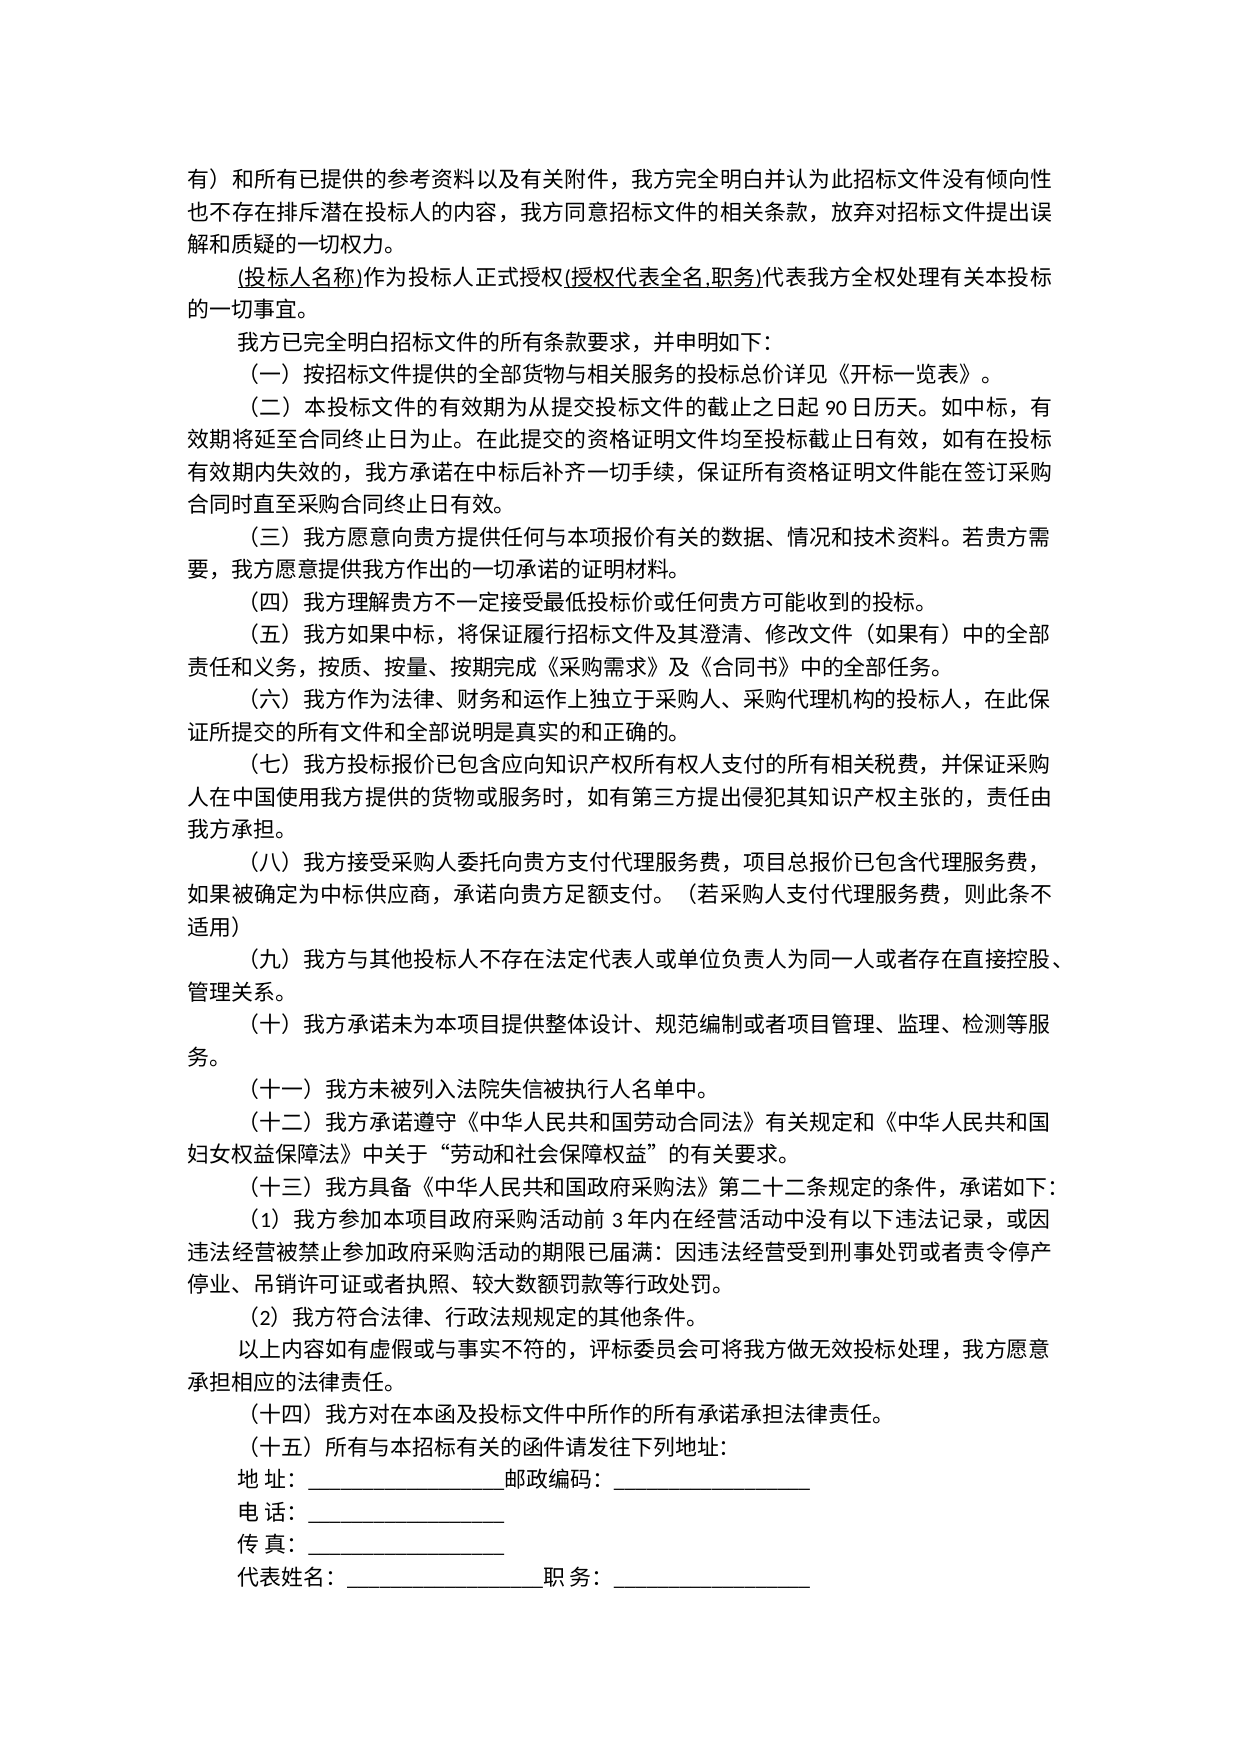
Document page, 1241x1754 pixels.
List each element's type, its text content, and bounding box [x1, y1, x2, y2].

text 代表姓名：__________________职 务：__________________ [187, 1559, 1053, 1592]
text （十）我方承诺未为本项目提供整体设计、规范编制或者项目管理、监理、检测等服务。 [187, 1007, 1053, 1072]
text （五）我方如果中标，将保证履行招标文件及其澄清、修改文件（如果有）中的全部责任和义务，按质、按量、按期完成《采购需求》及《合同书》中的全部任务。 [187, 617, 1053, 682]
text （四）我方理解贵方不一定接受最低投标价或任何贵方可能收到的投标。 [187, 584, 1053, 617]
text （八）我方接受采购人委托向贵方支付代理服务费，项目总报价已包含代理服务费，如果被确定为中标供应商，承诺向贵方足额支付。（若采购人支付代理服务费，则此条不适用） [187, 844, 1053, 942]
text 我方已完全明白招标文件的所有条款要求，并申明如下： [187, 324, 1053, 357]
text 以上内容如有虚假或与事实不符的，评标委员会可将我方做无效投标处理，我方愿意承担相应的法律责任。 [187, 1332, 1053, 1397]
text （1）我方参加本项目政府采购活动前3年内在经营活动中没有以下违法记录，或因违法经营被禁止参加政府采购活动的期限已届满：因违法经营受到刑事处罚或者责令停产停业、吊销许可证或者执照、较大数额罚款等行政处罚。 [187, 1202, 1053, 1299]
text （十二）我方承诺遵守《中华人民共和国劳动合同法》有关规定和《中华人民共和国妇女权益保障法》中关于“劳动和社会保障权益”的有关要求。 [187, 1104, 1053, 1169]
text （十一）我方未被列入法院失信被执行人名单中。 [187, 1072, 1053, 1104]
text 电 话：__________________ [187, 1494, 1053, 1527]
text （七）我方投标报价已包含应向知识产权所有权人支付的所有相关税费，并保证采购人在中国使用我方提供的货物或服务时，如有第三方提出侵犯其知识产权主张的，责任由我方承担。 [187, 747, 1053, 844]
text （二）本投标文件的有效期为从提交投标文件的截止之日起90日历天。如中标，有效期将延至合同终止日为止。在此提交的资格证明文件均至投标截止日有效，如有在投标有效期内失效的，我方承诺在中标后补齐一切手续，保证所有资格证明文件能在签订采购合同时直至采购合同终止日有效。 [187, 389, 1053, 519]
text （十三）我方具备《中华人民共和国政府采购法》第二十二条规定的条件，承诺如下： [187, 1169, 1053, 1202]
text 传 真：__________________ [187, 1527, 1053, 1559]
text （2）我方符合法律、行政法规规定的其他条件。 [187, 1299, 1053, 1332]
text （十五）所有与本招标有关的函件请发往下列地址： [187, 1429, 1053, 1462]
text (投标人名称)作为投标人正式授权(授权代表全名,职务)代表我方全权处理有关本投标的一切事宜。 [187, 259, 1053, 324]
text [187, 162, 1053, 259]
text 地 址：__________________邮政编码：__________________ [187, 1462, 1053, 1494]
text （九）我方与其他投标人不存在法定代表人或单位负责人为同一人或者存在直接控股、管理关系。 [187, 942, 1053, 1007]
text （六）我方作为法律、财务和运作上独立于采购人、采购代理机构的投标人，在此保证所提交的所有文件和全部说明是真实的和正确的。 [187, 682, 1053, 747]
text （十四）我方对在本函及投标文件中所作的所有承诺承担法律责任。 [187, 1397, 1053, 1429]
text （三）我方愿意向贵方提供任何与本项报价有关的数据、情况和技术资料。若贵方需要，我方愿意提供我方作出的一切承诺的证明材料。 [187, 519, 1053, 584]
text （一）按招标文件提供的全部货物与相关服务的投标总价详见《开标一览表》。 [187, 357, 1053, 389]
